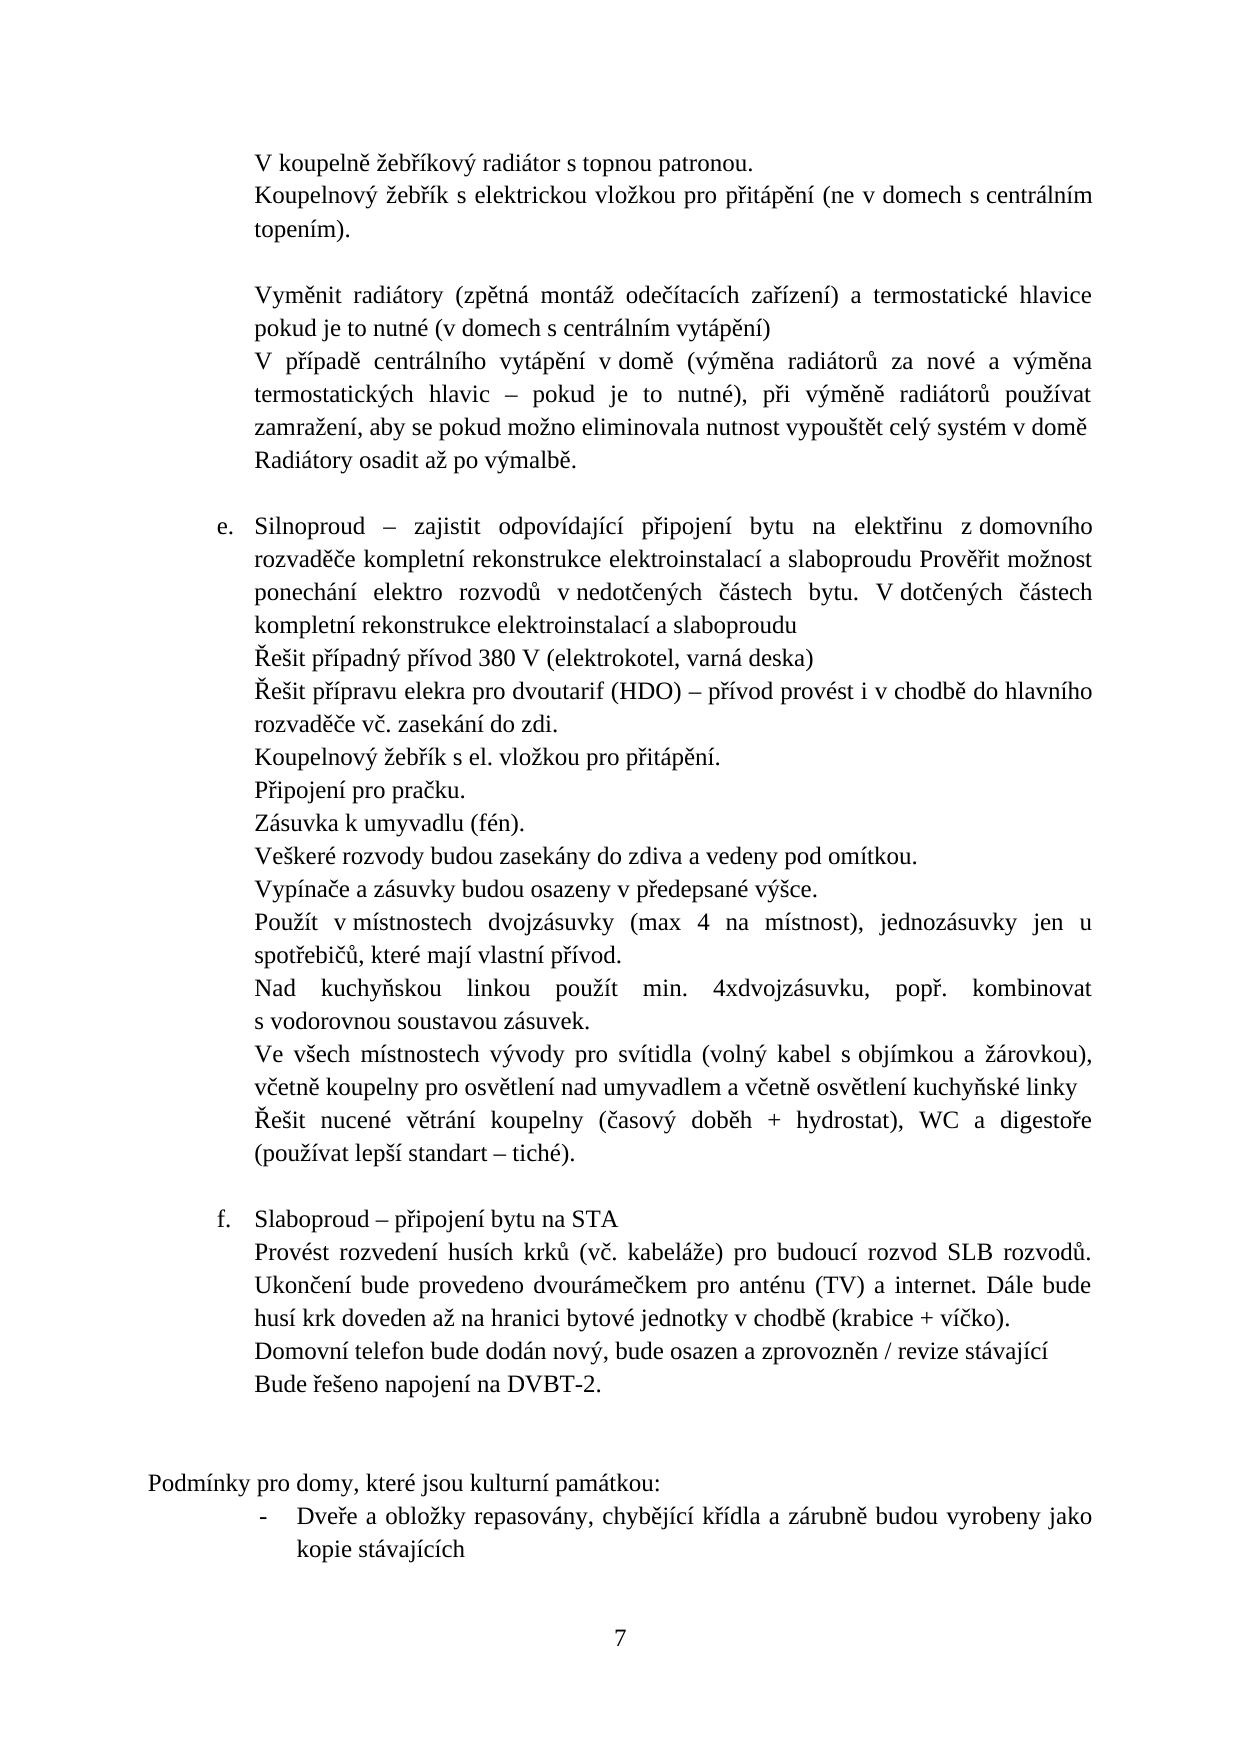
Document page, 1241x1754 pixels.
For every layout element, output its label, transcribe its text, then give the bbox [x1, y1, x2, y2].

list Koupelnový žebřík s elektrickou vložkou pro přitápění (ne v domech s centrálním topením). [254, 181, 1093, 242]
list Silnoproud – zajistit odpovídající připojení bytu na elektřinu z domovního rozvaděče kompletní rekonstrukce elektroinstalací a slaboproudu Prověřit možnost ponechání elektro rozvodů v nedotčených částech bytu. V dotčených částech kompletní rekonstrukce elektroinstalací a slaboproudu [217, 511, 1093, 639]
list Nad kuchyňskou linkou použít min. 4xdvojzásuvku, popř. kombinovat s vodorovnou soustavou zásuvek. [254, 973, 1093, 1035]
list Řešit nucené větrání koupelny (časový doběh + hydrostat), WC a digestoře (používat lepší standart – tiché). [254, 1105, 1093, 1167]
list Vyměnit radiátory (zpětná montáž odečítacích zařízení) a termostatické hlavice pokud je to nutné (v domech s centrálním vytápění) [254, 280, 1093, 341]
list Řešit přípravu elekra pro dvoutarif (HDO) – přívod provést i v chodbě do hlavního rozvaděče vč. zasekání do zdi. [254, 676, 1093, 738]
list Dveře a obložky repasovány, chybějící křídla a zárubně budou vyrobeny jako kopie stávajících [259, 1501, 1093, 1563]
list Slaboproud – připojení bytu na STA [217, 1204, 1093, 1233]
list Koupelnový žebřík s el. vložkou pro přitápění. [254, 742, 1093, 771]
list Radiátory osadit až po výmalbě. [254, 445, 1093, 473]
list V koupelně žebříkový radiátor s topnou patronou. [254, 148, 1093, 176]
list Veškeré rozvody budou zasekány do zdiva a vedeny pod omítkou. [254, 841, 1093, 870]
list Použít v místnostech dvojzásuvky (max 4 na místnost), jednozásuvky jen u spotřebičů, které mají vlastní přívod. [254, 907, 1093, 969]
list Řešit případný přívod 380 V (elektrokotel, varná deska) [254, 643, 1093, 672]
list V případě centrálního vytápění v domě (výměna radiátorů za nové a výměna termostatických hlavic – pokud je to nutné), při výměně radiátorů používat zamražení, aby se pokud možno eliminovala nutnost vypouštět celý systém v domě [254, 346, 1093, 441]
list Domovní telefon bude dodán nový, bude osazen a zprovozněn / revize stávající [254, 1336, 1093, 1365]
list Připojení pro pračku. [254, 775, 1093, 804]
list Ve všech místnostech vývody pro svítidla (volný kabel s objímkou a žárovkou), včetně koupelny pro osvětlení nad umyvadlem a včetně osvětlení kuchyňské linky [254, 1039, 1093, 1101]
list Bude řešeno napojení na DVBT-2. [254, 1369, 1093, 1398]
list Zásuvka k umyvadlu (fén). [254, 808, 1093, 837]
list Vypínače a zásuvky budou osazeny v předepsané výšce. [254, 874, 1093, 903]
list Provést rozvedení husích krků (vč. kabeláže) pro budoucí rozvod SLB rozvodů. Ukončení bude provedeno dvourámečkem pro anténu (TV) a internet. Dále bude husí krk doveden až na hranici bytové jednotky v chodbě (krabice + víčko). [254, 1237, 1093, 1332]
text Podmínky pro domy, které jsou kulturní památkou: [148, 1468, 1093, 1497]
